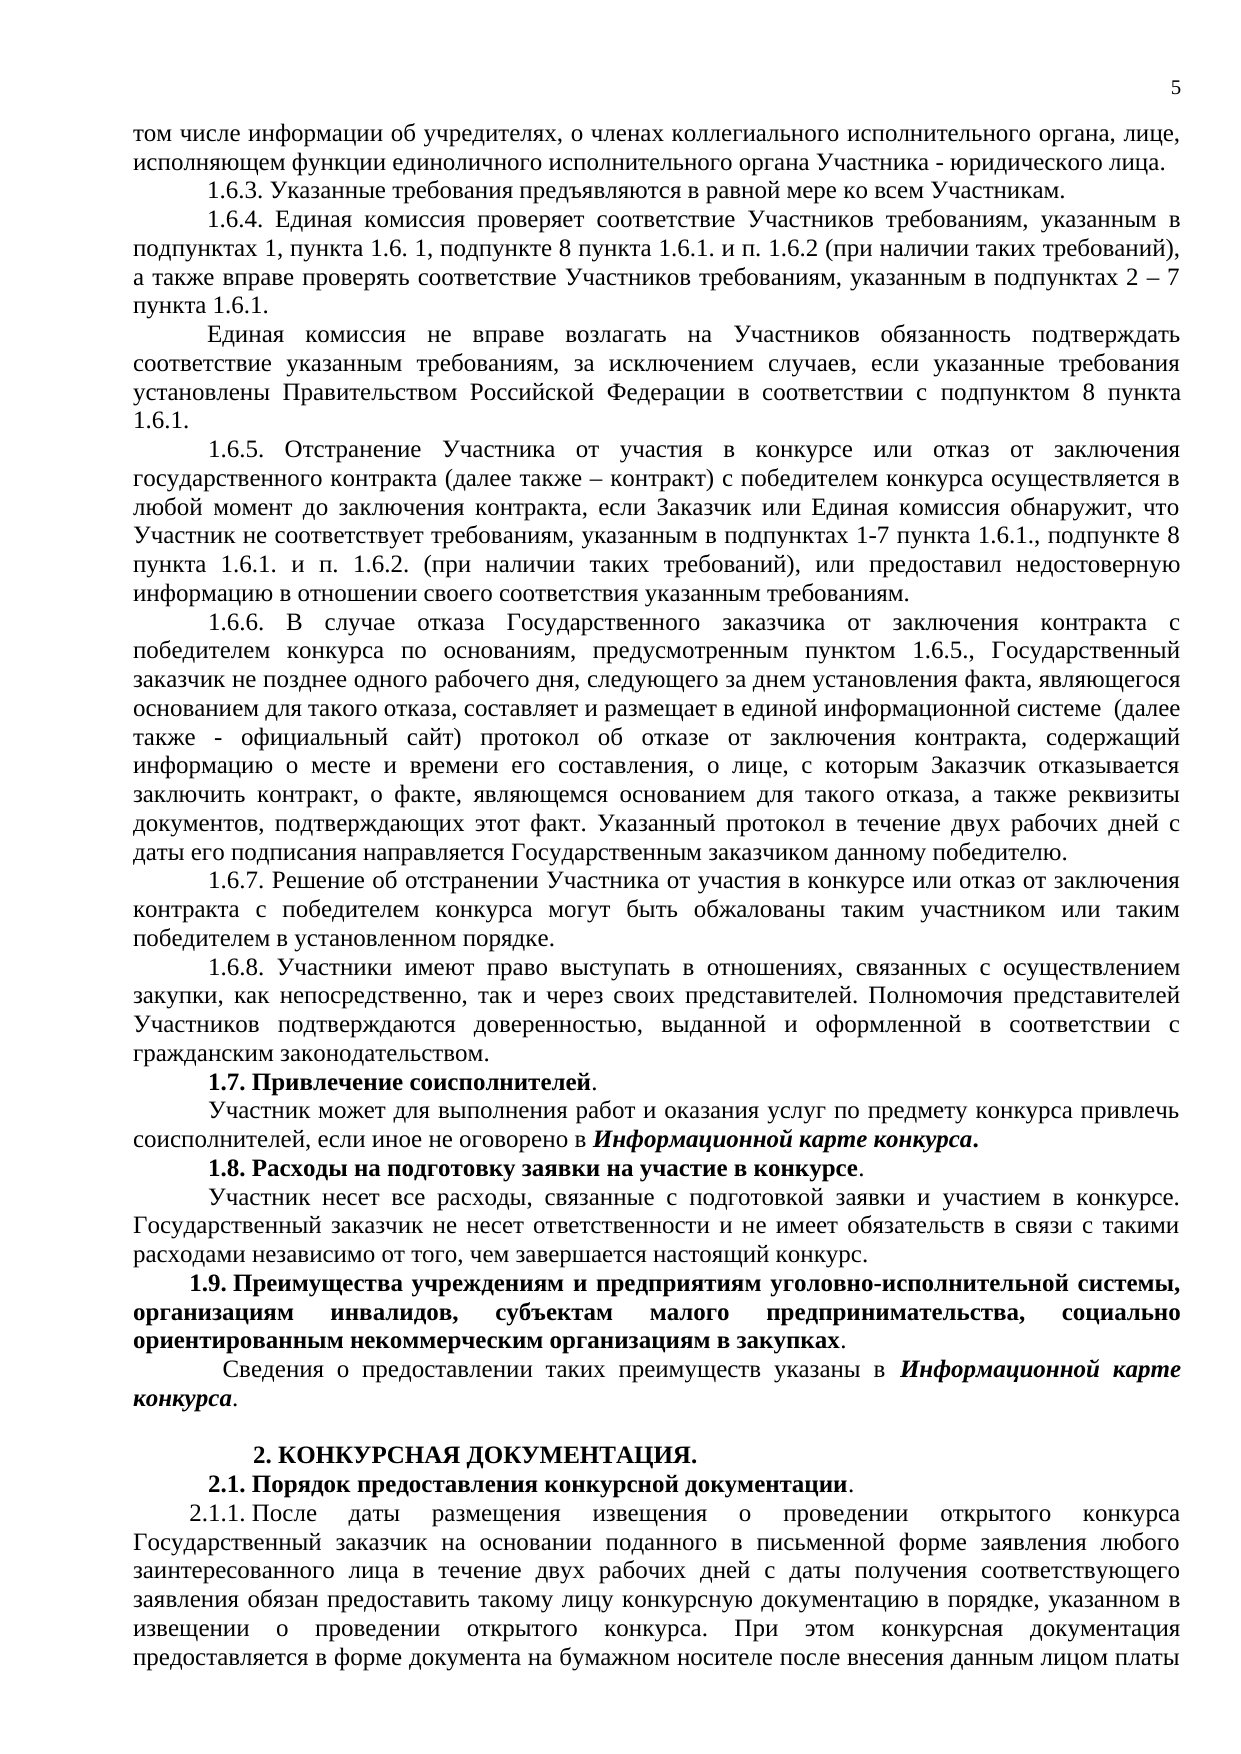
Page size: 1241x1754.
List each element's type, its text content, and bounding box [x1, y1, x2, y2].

text 1.6.5. Отстранение Участника от участия в конкурсе или отказ от заключения государственного контракта (далее также – контракт) с победителем конкурса осуществляется в любой момент до заключения контракта, если Заказчик или Единая комиссия обнаружит, что Участник не соответствует требованиям, указанным в подпунктах 1-7 пункта 1.6.1., подпункте 8 пункта 1.6.1. и п. 1.6.2. (при наличии таких требований), или предоставил недостоверную информацию в отношении своего соответствия указанным требованиям. [133, 434, 1181, 607]
text Единая комиссия не вправе возлагать на Участников обязанность подтверждать соответствие указанным требованиям, за исключением случаев, если указанные требования установлены Правительством Российской Федерации в соответствии с подпунктом 8 пункта 1.6.1. [133, 319, 1181, 434]
text 1.6.6. В случае отказа Государственного заказчика от заключения контракта с победителем конкурса по основаниям, предусмотренным пунктом 1.6.5., Государственный заказчик не позднее одного рабочего дня, следующего за днем установления факта, являющегося основанием для такого отказа, составляет и размещает в единой информационной системе (далее также - официальный сайт) протокол об отказе от заключения контракта, содержащий информацию о месте и времени его составления, о лице, с которым Заказчик отказывается заключить контракт, о факте, являющемся основанием для такого отказа, а также реквизиты документов, подтверждающих этот факт. Указанный протокол в течение двух рабочих дней с даты его подписания направляется Государственным заказчиком данному победителю. [133, 607, 1181, 866]
text 1.6.8. Участники имеют право выступать в отношениях, связанных с осуществлением закупки, как непосредственно, так и через своих представителей. Полномочия представителей Участников подтверждаются доверенностью, выданной и оформленной в соответствии с гражданским законодательством. [133, 952, 1181, 1067]
list 1.7. Привлечение соисполнителей. [133, 1067, 1181, 1096]
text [133, 1498, 1181, 1671]
text 1.6.7. Решение об отстранении Участника от участия в конкурсе или отказ от заключения контракта с победителем конкурса могут быть обжалованы таким участником или таким победителем в установленном порядке. [133, 866, 1181, 952]
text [133, 118, 1181, 176]
text 2. КОНКУРСНАЯ ДОКУМЕНТАЦИЯ. [178, 1441, 1181, 1469]
text 1.6.4. Единая комиссия проверяет соответствие Участников требованиям, указанным в подпунктах 1, пункта 1.6. 1, подпункте 8 пункта 1.6.1. и п. 1.6.2 (при наличии таких требований), а также вправе проверять соответствие Участников требованиям, указанным в подпунктах 2 – 7 пункта 1.6.1. [133, 204, 1181, 319]
text 1.6.3. Указанные требования предъявляются в равной мере ко всем Участникам. [133, 176, 1181, 204]
list 2.1. Порядок предоставления конкурсной документации. [133, 1469, 1181, 1498]
list 1.8. Расходы на подготовку заявки на участие в конкурсе. [133, 1153, 1181, 1182]
text Участник может для выполнения работ и оказания услуг по предмету конкурса привлечь соисполнителей, если иное не оговорено в Информационной карте конкурса. [133, 1096, 1181, 1153]
text Участник несет все расходы, связанные с подготовкой заявки и участием в конкурсе. Государственный заказчик не несет ответственности и не имеет обязательств в связи с такими расходами независимо от того, чем завершается настоящий конкурс. [133, 1182, 1181, 1268]
text 1.9. Преимущества учреждениям и предприятиям уголовно-исполнительной системы, организациям инвалидов, субъектам малого предпринимательства, социально ориентированным некоммерческим организациям в закупках. [133, 1268, 1181, 1354]
text Сведения о предоставлении таких преимуществ указаны в Информационной карте конкурса. [133, 1354, 1181, 1412]
